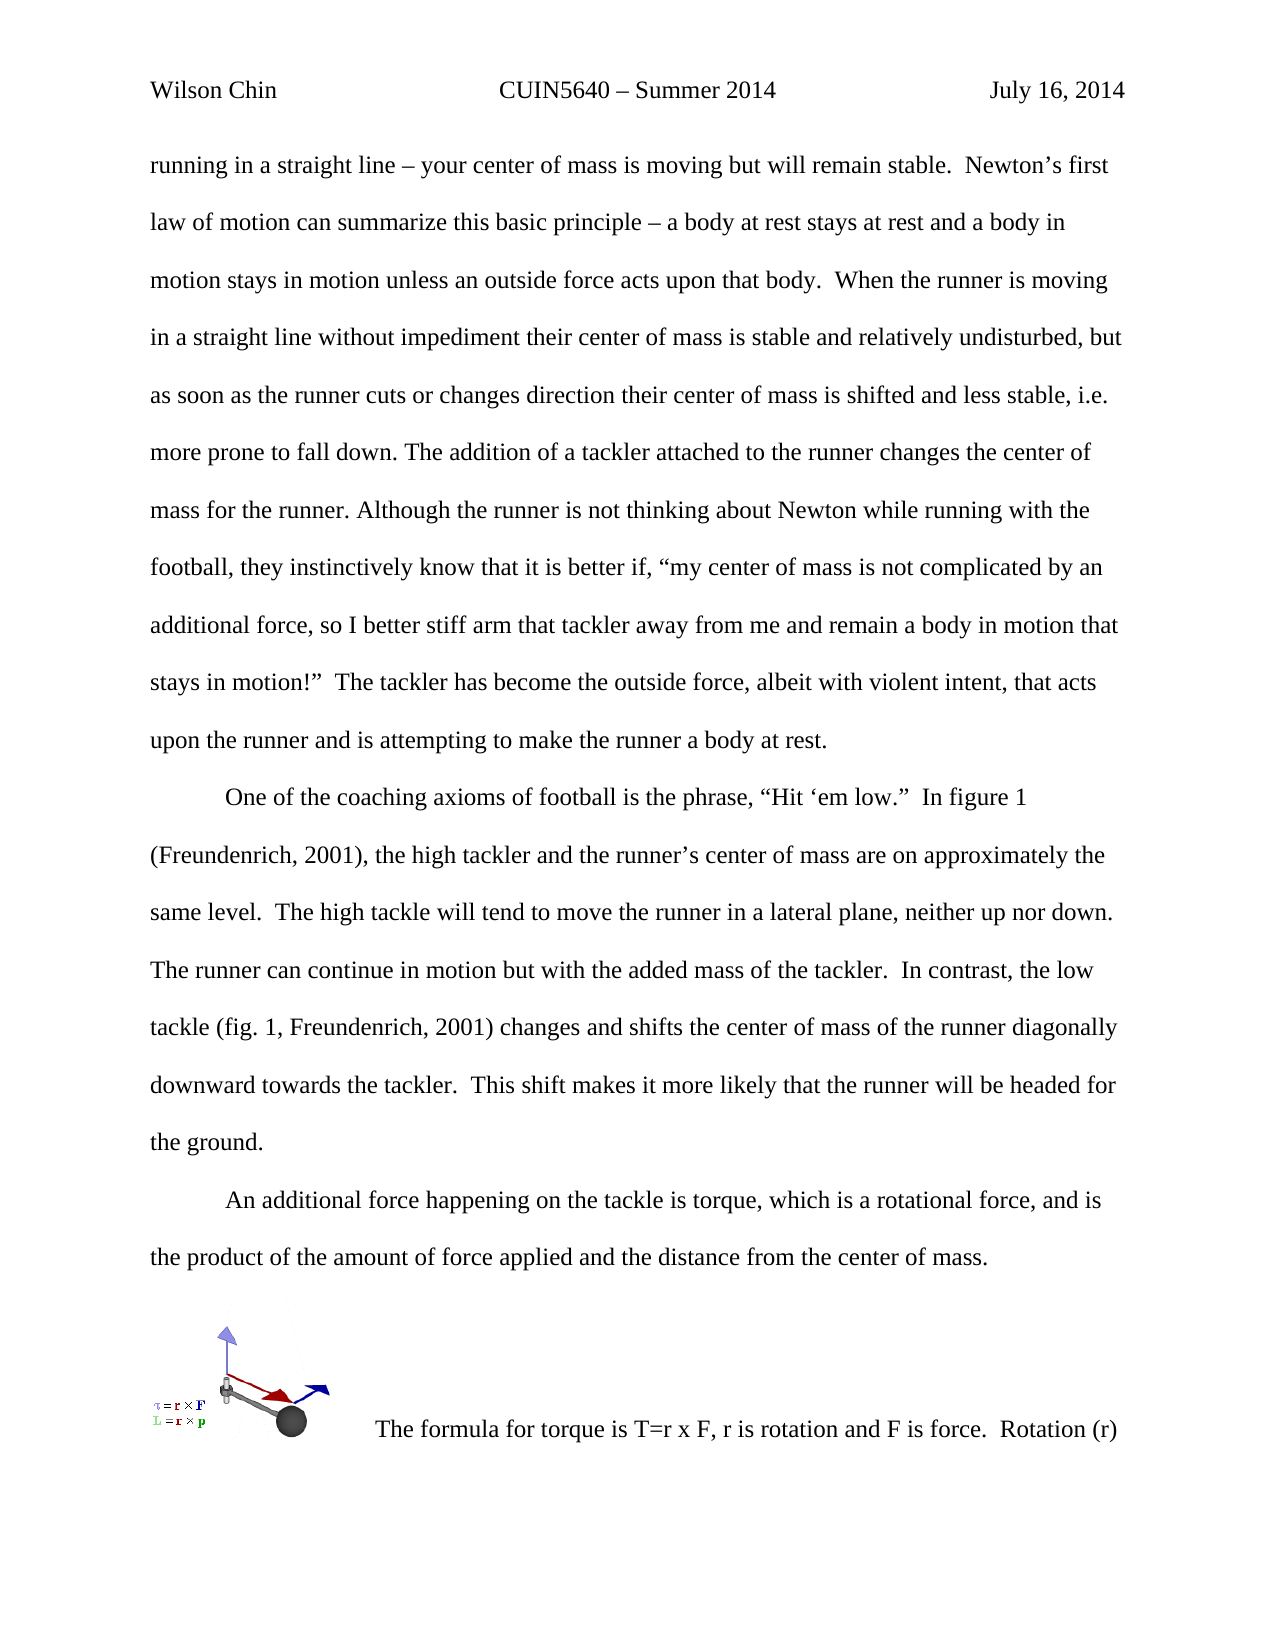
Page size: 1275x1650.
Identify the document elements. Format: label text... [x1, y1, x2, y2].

picture [150, 1299, 347, 1438]
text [150, 150, 1125, 754]
text One of the coaching axioms of football is the phrase, “Hit ‘em low.” In figure 1 (Freundenrich, 2001), the high tackler and the runner’s center of mass are on approximately the same level. The high tackle will tend to move the runner in a lateral plane, neither up nor down. The runner can continue in motion but with the added mass of the tackler. In contrast, the low tackle (fig. 1, Freundenrich, 2001) changes and shifts the center of mass of the runner diagonally downward towards the tackler. This shift makes it more likely that the runner will be headed for the ground. [150, 782, 1125, 1156]
text An additional force happening on the tackle is torque, which is a rotational force, and is the product of the amount of force applied and the distance from the center of mass. The formula for torque is T=r x F, r is rotation and F is force. Rotation (r) [150, 1185, 1125, 1443]
